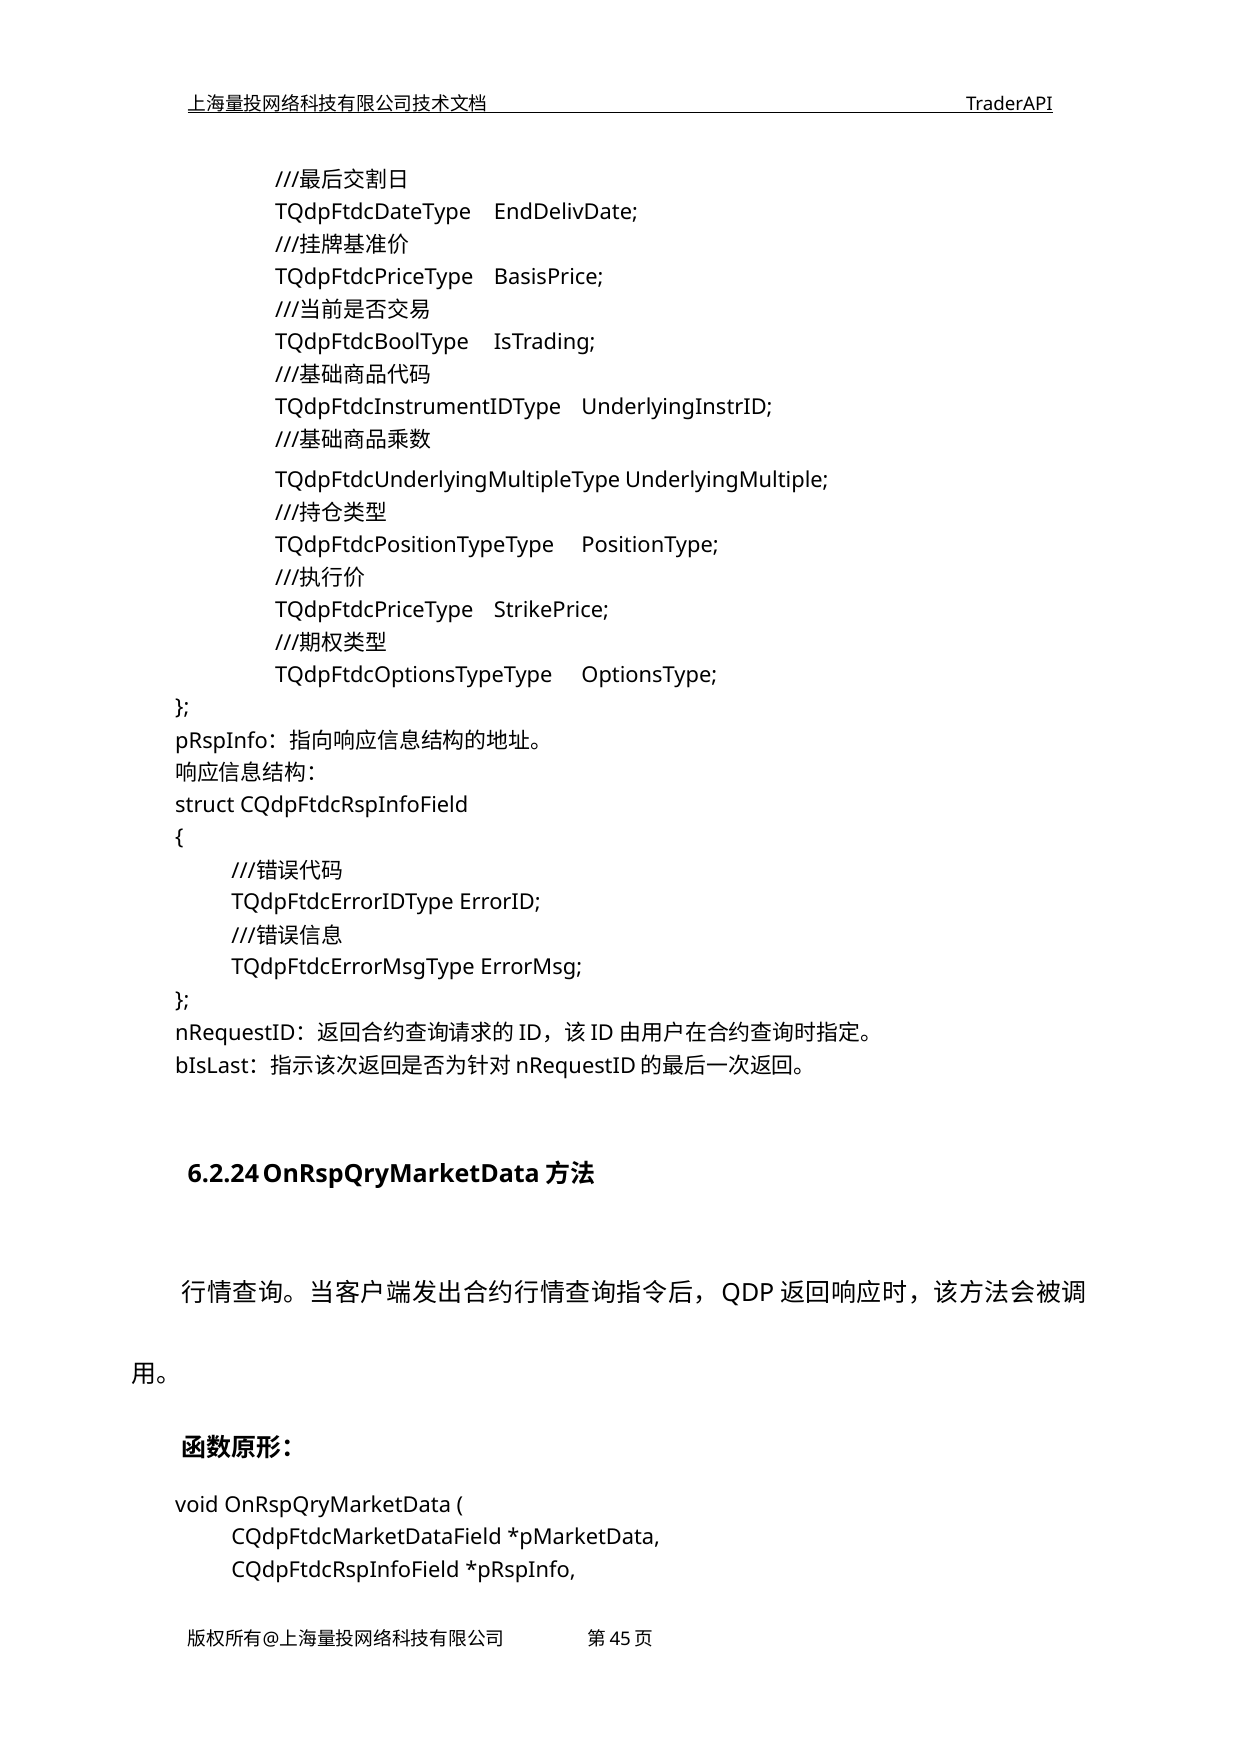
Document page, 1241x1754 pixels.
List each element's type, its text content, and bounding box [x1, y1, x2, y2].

text }; [131, 982, 1087, 1015]
text ///挂牌基准价 [187, 227, 1087, 259]
text void OnRspQryMarketData ( [131, 1487, 1087, 1520]
text ///基础商品乘数 [131, 422, 1087, 454]
text TQdpFtdcOptionsTypeType OptionsType; [187, 657, 1087, 690]
text ///最后交割日 [187, 162, 1087, 194]
text TQdpFtdcErrorMsgType ErrorMsg; [187, 950, 1087, 982]
text TQdpFtdcDateType EndDelivDate; [187, 194, 1087, 227]
text TQdpFtdcInstrumentIDType UnderlyingInstrID; [187, 389, 1087, 422]
text { [131, 820, 1087, 852]
text TQdpFtdcPriceType StrikePrice; [187, 592, 1087, 625]
subtitle OnRspQryMarketData方法 [187, 1139, 1053, 1204]
text ///执行价 [187, 560, 1087, 592]
text TQdpFtdcPositionTypeType PositionType; [187, 527, 1087, 560]
text 行情查询。当客户端发出合约行情查询指令后，QDP返回响应时，该方法会被调用。 [131, 1258, 1087, 1404]
text TQdpFtdcErrorIDType ErrorID; [187, 885, 1087, 917]
text ///当前是否交易 [187, 292, 1087, 324]
text struct CQdpFtdcRspInfoField [131, 787, 1087, 820]
text ///期权类型 [187, 625, 1087, 657]
text }; [131, 690, 1087, 722]
text bIsLast：指示该次返回是否为针对nRequestID的最后一次返回。 [131, 1047, 1087, 1080]
text CQdpFtdcMarketDataField *pMarketData, [187, 1520, 1087, 1552]
text 响应信息结构： [131, 755, 1087, 787]
text 函数原形： [131, 1413, 1087, 1478]
text TQdpFtdcPriceType BasisPrice; [187, 259, 1087, 292]
text CQdpFtdcRspInfoField *pRspInfo, [187, 1552, 1087, 1585]
text TQdpFtdcUnderlyingMultipleType UnderlyingMultiple; [187, 462, 1087, 495]
text ///基础商品代码 [187, 357, 1087, 389]
text ///错误信息 [187, 917, 1087, 950]
text nRequestID：返回合约查询请求的ID，该ID 由用户在合约查询时指定。 [131, 1015, 1087, 1047]
text ///持仓类型 [187, 495, 1087, 527]
text pRspInfo：指向响应信息结构的地址。 [131, 722, 1087, 755]
text ///错误代码 [187, 852, 1087, 885]
text TQdpFtdcBoolType IsTrading; [187, 324, 1087, 357]
